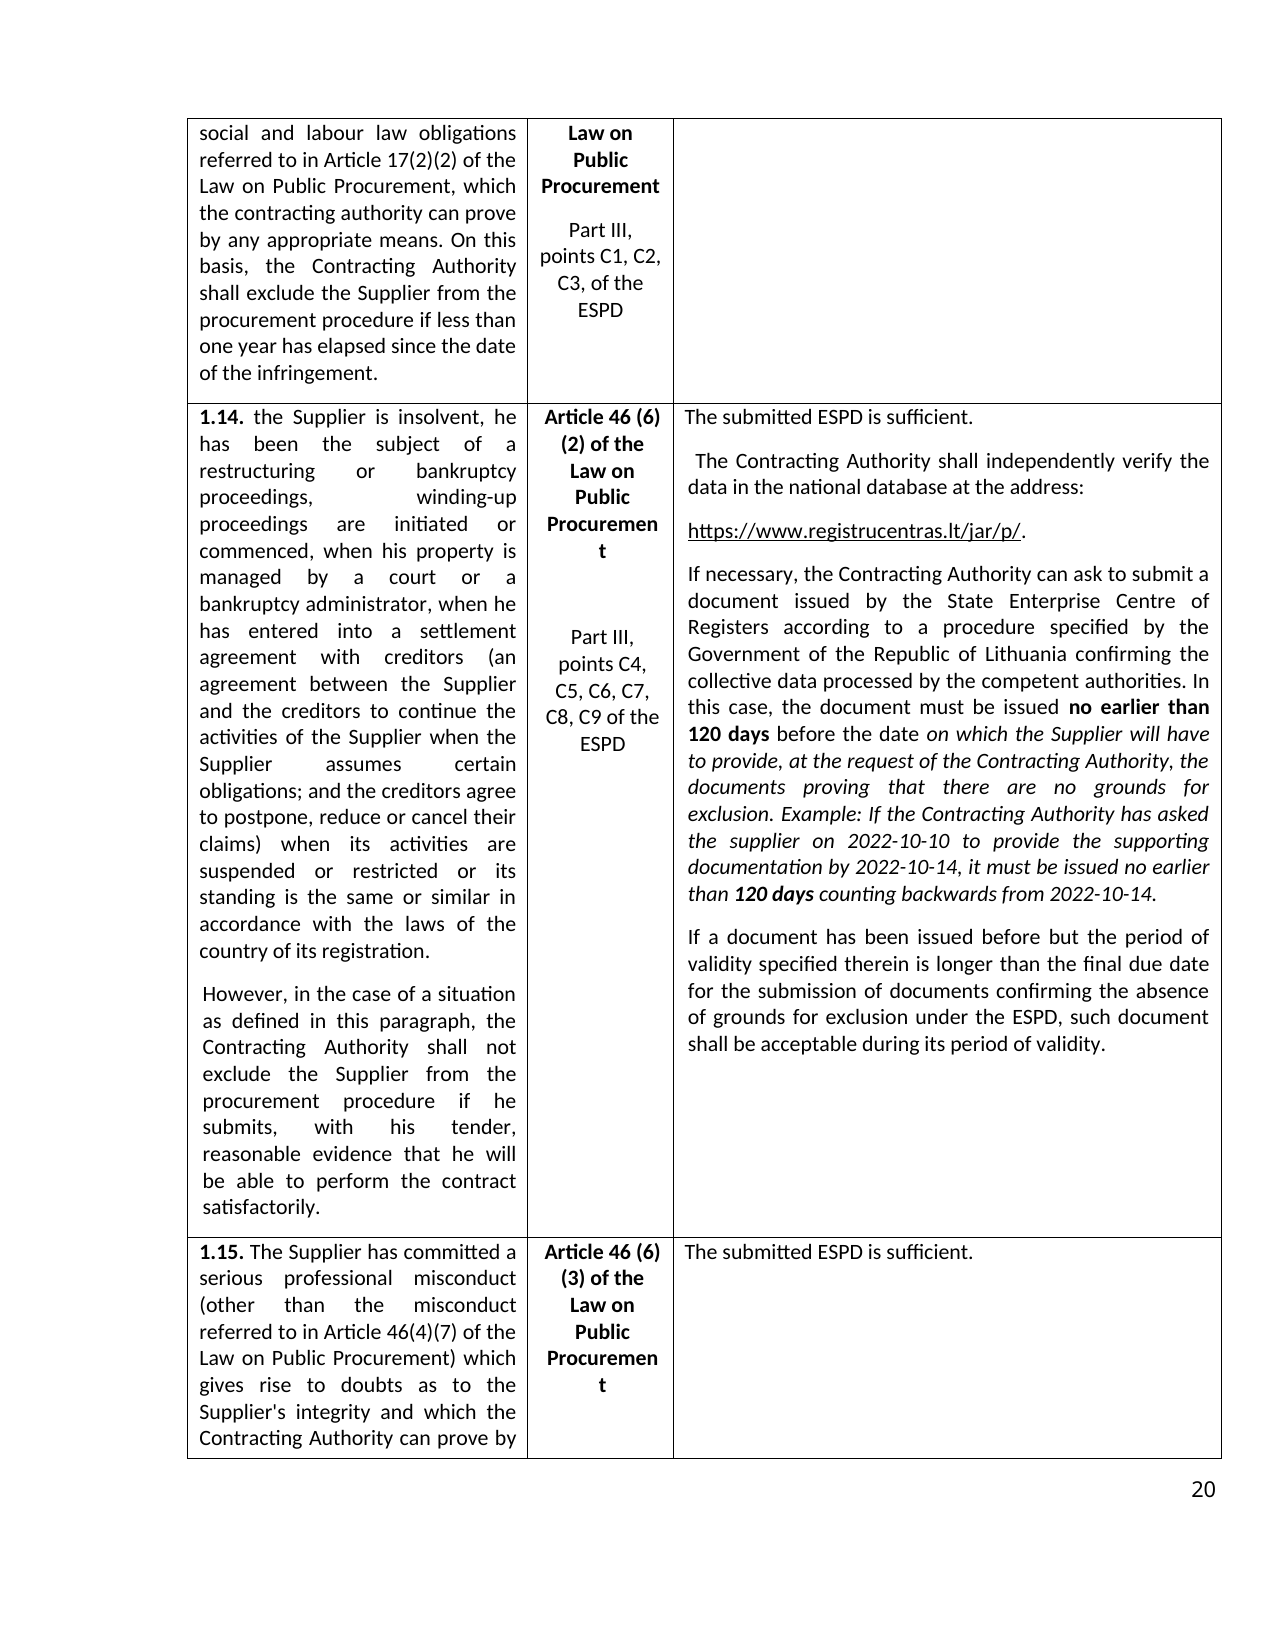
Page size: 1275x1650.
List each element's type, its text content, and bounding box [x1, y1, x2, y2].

table_cell Article 46 (6) (2) of the Law on Public Procurement Part III, points C4, C5, C6, C7, C8, C9 of the ESPD [528, 404, 673, 1237]
table_cell The submitted ESPD is sufficient. The Contracting Authority shall independently verify the data in the national database at the address: https://www.registrucentras.lt/jar/p/. If necessary, the Contracting Authority can ask to submit a document issued by the State Enterprise Centre of Registers according to a procedure specified by the Government of the Republic of Lithuania confirming the collective data processed by the competent authorities. In this case, the document must be issued no earlier than 120 days before the date on which the Supplier will have to provide, at the request of the Contracting Authority, the documents proving that there are no grounds for exclusion. Example: If the Contracting Authority has asked the supplier on 2022-10-10 to provide the supporting documentation by 2022-10-14, it must be issued no earlier than 120 days counting backwards from 2022-10-14. If a document has been issued before but the period of validity specified therein is longer than the final due date for the submission of documents confirming the absence of grounds for exclusion under the ESPD, such document shall be acceptable during its period of validity. [674, 404, 1221, 1237]
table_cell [188, 119, 527, 402]
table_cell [188, 1238, 527, 1458]
table_cell 1.14. the Supplier is insolvent, he has been the subject of a restructuring or bankruptcy proceedings, winding-up proceedings are initiated or commenced, when his property is managed by a court or a bankruptcy administrator, when he has entered into a settlement agreement with creditors (an agreement between the Supplier and the creditors to continue the activities of the Supplier when the Supplier assumes certain obligations; and the creditors agree to postpone, reduce or cancel their claims) when its activities are suspended or restricted or its standing is the same or similar in accordance with the laws of the country of its registration. However, in the case of a situation as defined in this paragraph, the Contracting Authority shall not exclude the Supplier from the procurement procedure if he submits, with his tender, reasonable evidence that he will be able to perform the contract satisfactorily. [188, 404, 527, 1237]
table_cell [674, 1238, 1221, 1458]
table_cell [528, 119, 673, 402]
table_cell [674, 119, 1221, 402]
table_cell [528, 1238, 673, 1458]
